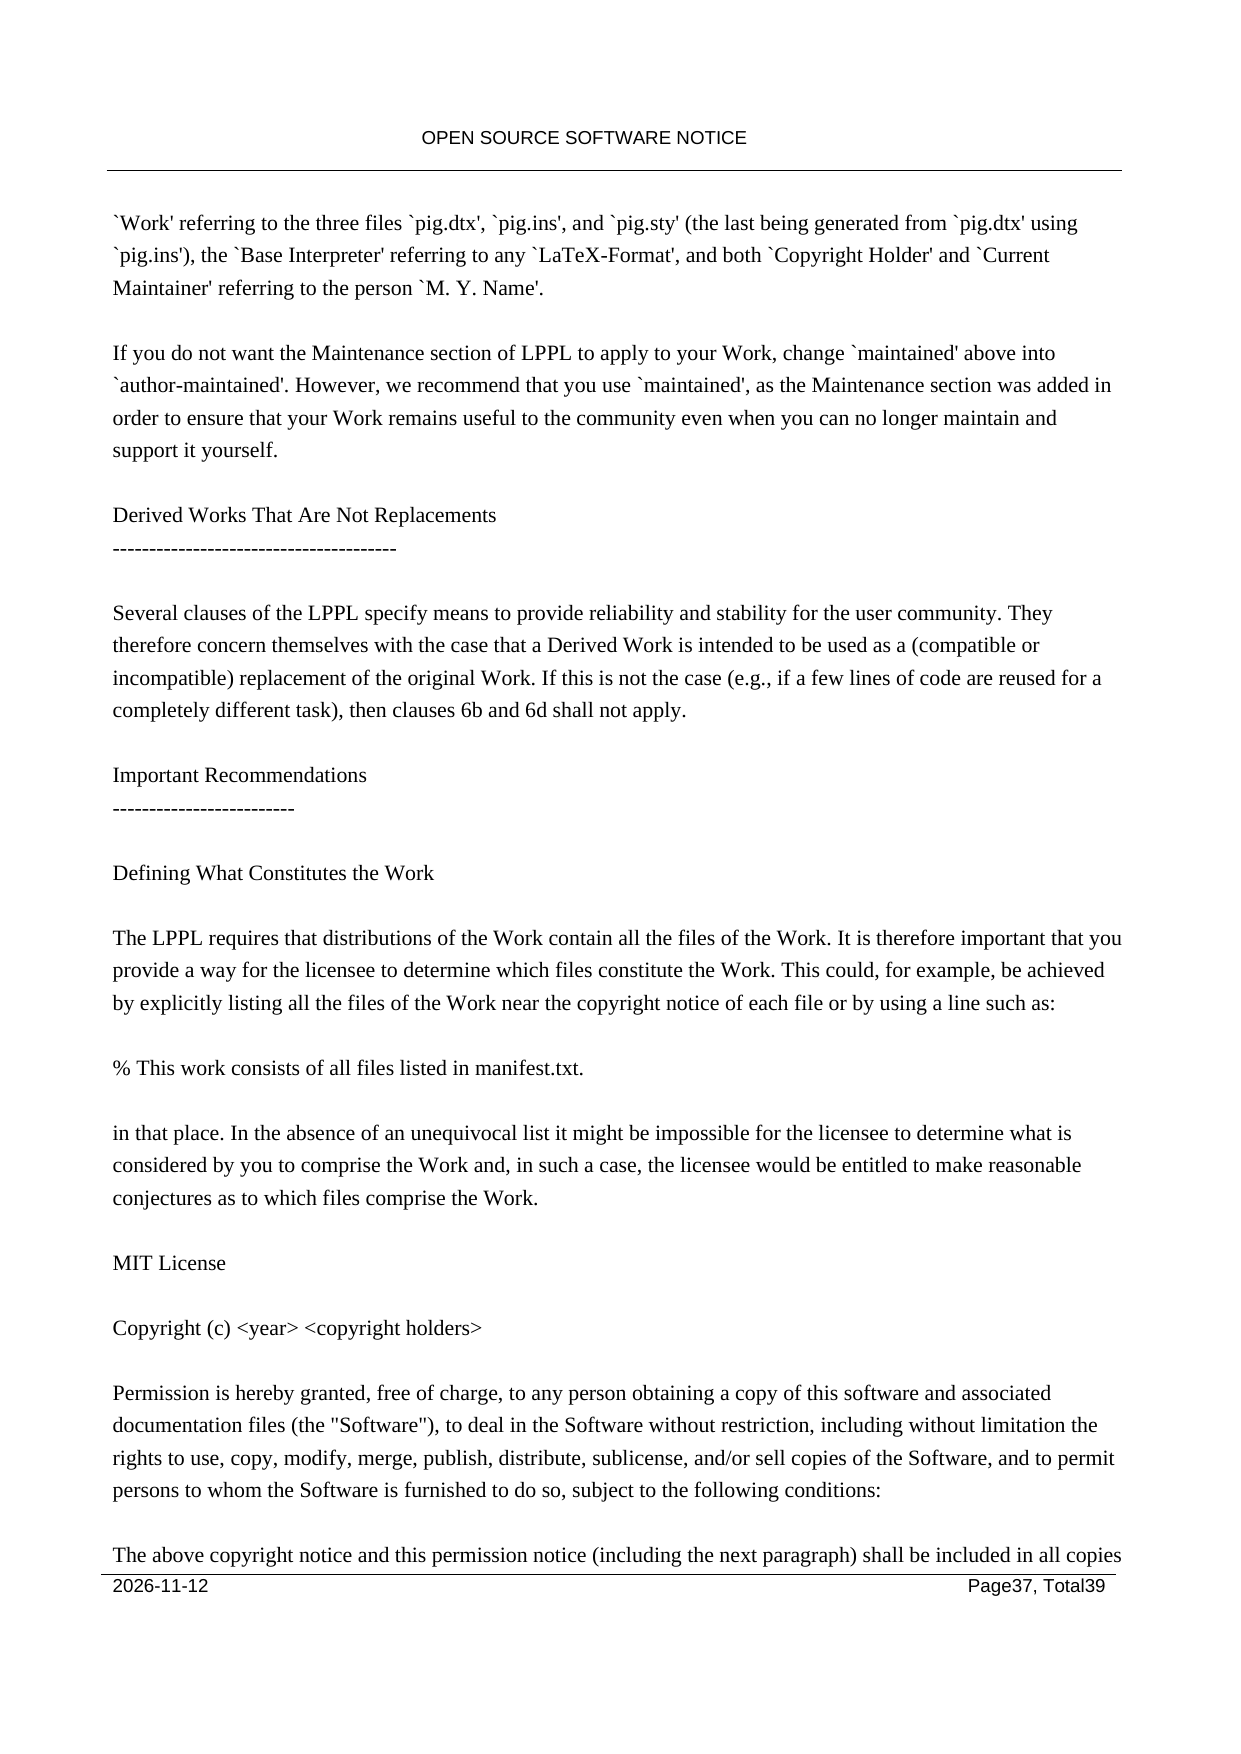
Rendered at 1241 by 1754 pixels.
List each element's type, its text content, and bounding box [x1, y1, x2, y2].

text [112, 1116, 1128, 1571]
text Defining What Constitutes the Work [112, 856, 1128, 889]
text % This work consists of all files listed in manifest.txt. [112, 1051, 1128, 1084]
text Several clauses of the LPPL specify means to provide reliability and stability for the user community. They therefore concern themselves with the case that a Derived Work is intended to be used as a (compatible or incompatible) replacement of the original Work. If this is not the case (e.g., if a few lines of code are reused for a completely different task), then clauses 6b and 6d shall not apply. [112, 596, 1128, 726]
text Important Recommendations [112, 759, 1128, 791]
text Derived Works That Are Not Replacements [112, 499, 1128, 531]
text ------------------------- [112, 791, 1128, 824]
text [112, 206, 1128, 304]
text If you do not want the Maintenance section of LPPL to apply to your Work, change `maintained' above into `author-maintained'. However, we recommend that you use `maintained', as the Maintenance section was added in order to ensure that your Work remains useful to the community even when you can no longer maintain and support it yourself. [112, 336, 1128, 466]
text The LPPL requires that distributions of the Work contain all the files of the Work. It is therefore important that you provide a way for the licensee to determine which files constitute the Work. This could, for example, be achieved by explicitly listing all the files of the Work near the copyright notice of each file or by using a line such as: [112, 921, 1128, 1019]
text --------------------------------------- [112, 531, 1128, 564]
